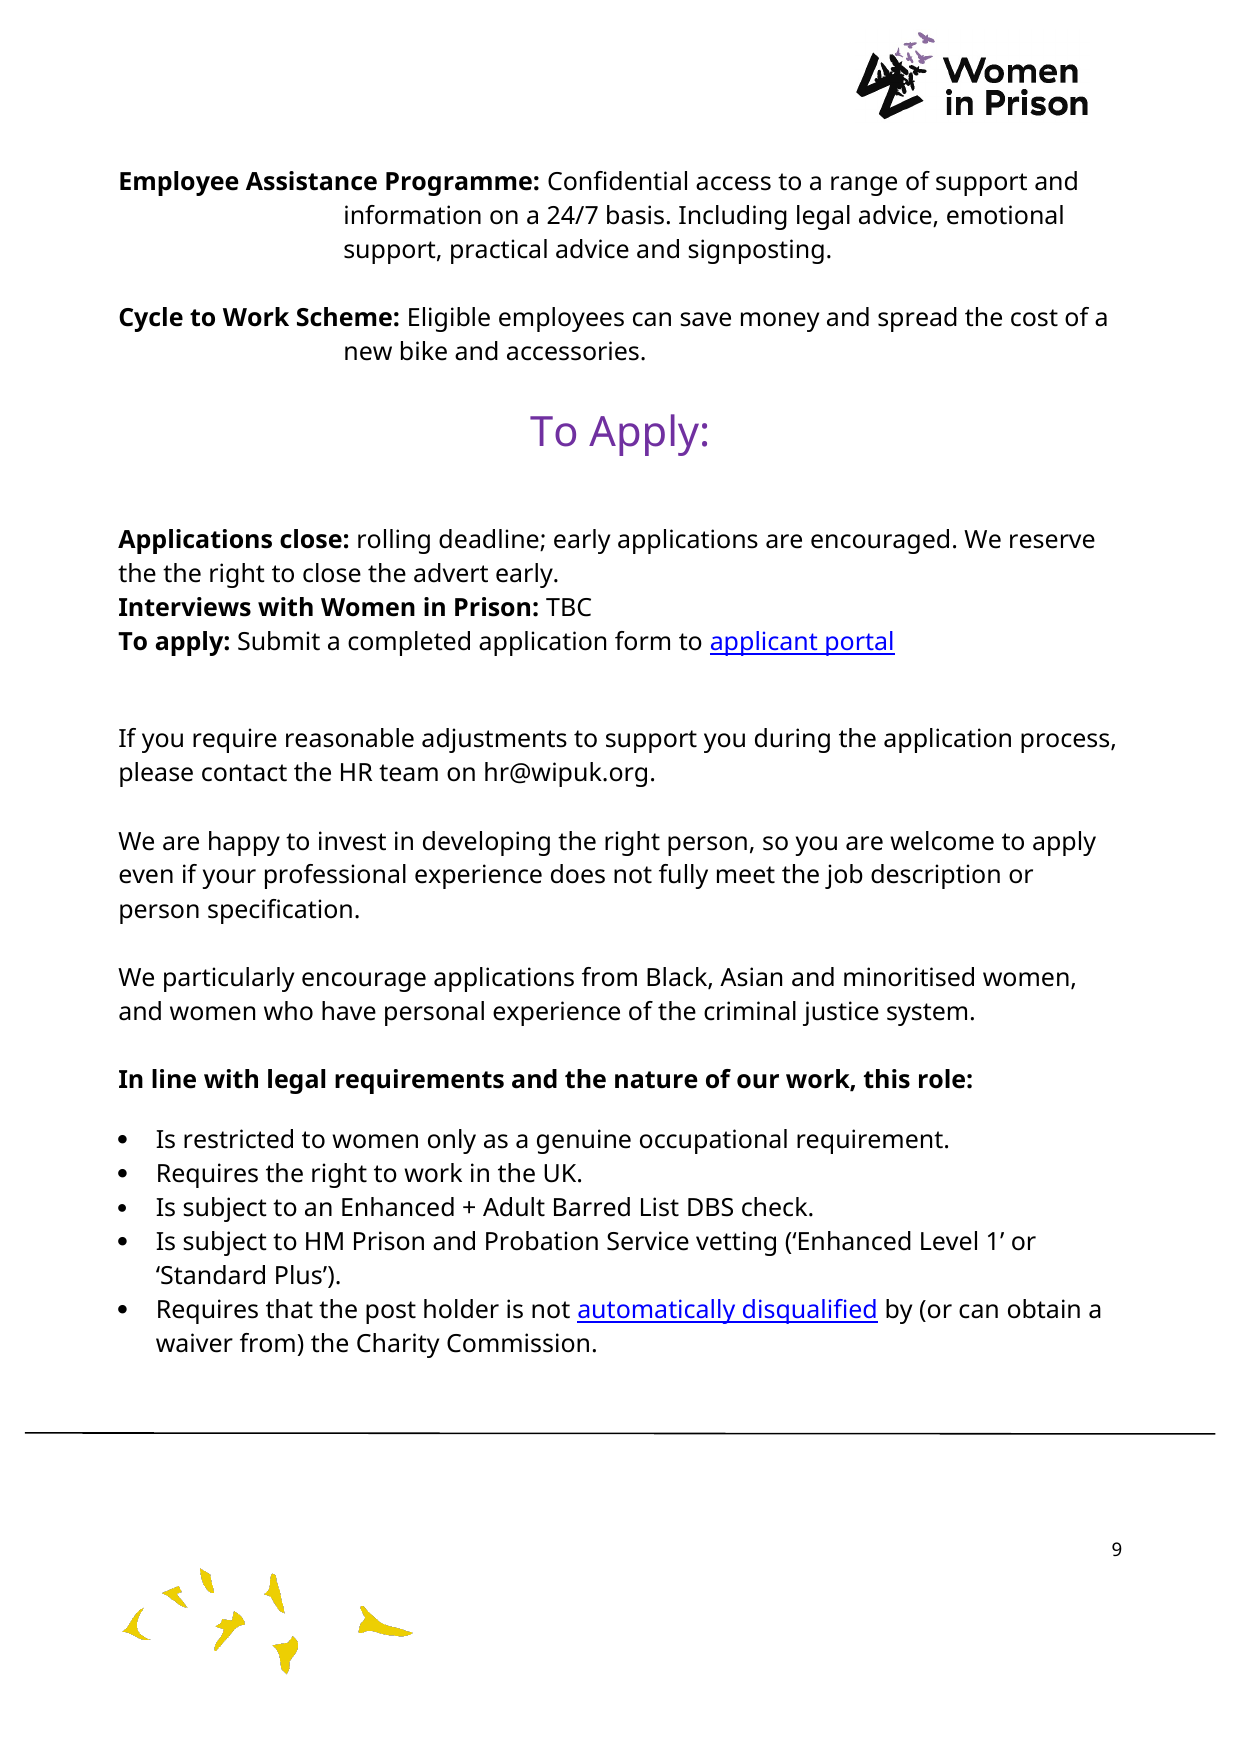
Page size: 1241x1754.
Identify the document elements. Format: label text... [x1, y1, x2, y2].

text Interviews with Women in Prison: TBC [118, 590, 1122, 624]
text We are happy to invest in developing the right person, so you are welcome to apply even if your professional experience does not fully meet the job description or person specification. [118, 789, 1122, 925]
list Is subject to HM Prison and Probation Service vetting (‘Enhanced Level 1’ or ‘Standard Plus’). [118, 1224, 1122, 1292]
text We particularly encourage applications from Black, Asian and minoritised women, and women who have personal experience of the criminal justice system. [118, 959, 1122, 1027]
text In line with legal requirements and the nature of our work, this role: [118, 1062, 1122, 1096]
text If you require reasonable adjustments to support you during the application process, please contact the HR team on hr@wipuk.org. [118, 721, 1122, 789]
list Requires the right to work in the UK. [118, 1156, 1122, 1190]
text Applications close: rolling deadline; early applications are encouraged. We reserve the the right to close the advert early. [118, 522, 1122, 590]
list Requires that the post holder is not automatically disqualified by (or can obtain a waiver from) the Charity Commission. [118, 1292, 1122, 1360]
list Is subject to an Enhanced + Adult Barred List DBS check. [118, 1190, 1122, 1224]
text To apply: Submit a completed application form to applicant portal [118, 624, 1122, 658]
text Cycle to Work Scheme: Eligible employees can save money and spread the cost of a new bike and accessories. [118, 299, 1122, 368]
picture [118, 1561, 415, 1681]
text To Apply: [118, 402, 1122, 458]
picture [854, 29, 1091, 123]
text Employee Assistance Programme: Confidential access to a range of support and information on a 24/7 basis. Including legal advice, emotional support, practical advice and signposting. [118, 163, 1122, 266]
list Is restricted to women only as a genuine occupational requirement. [118, 1122, 1122, 1156]
